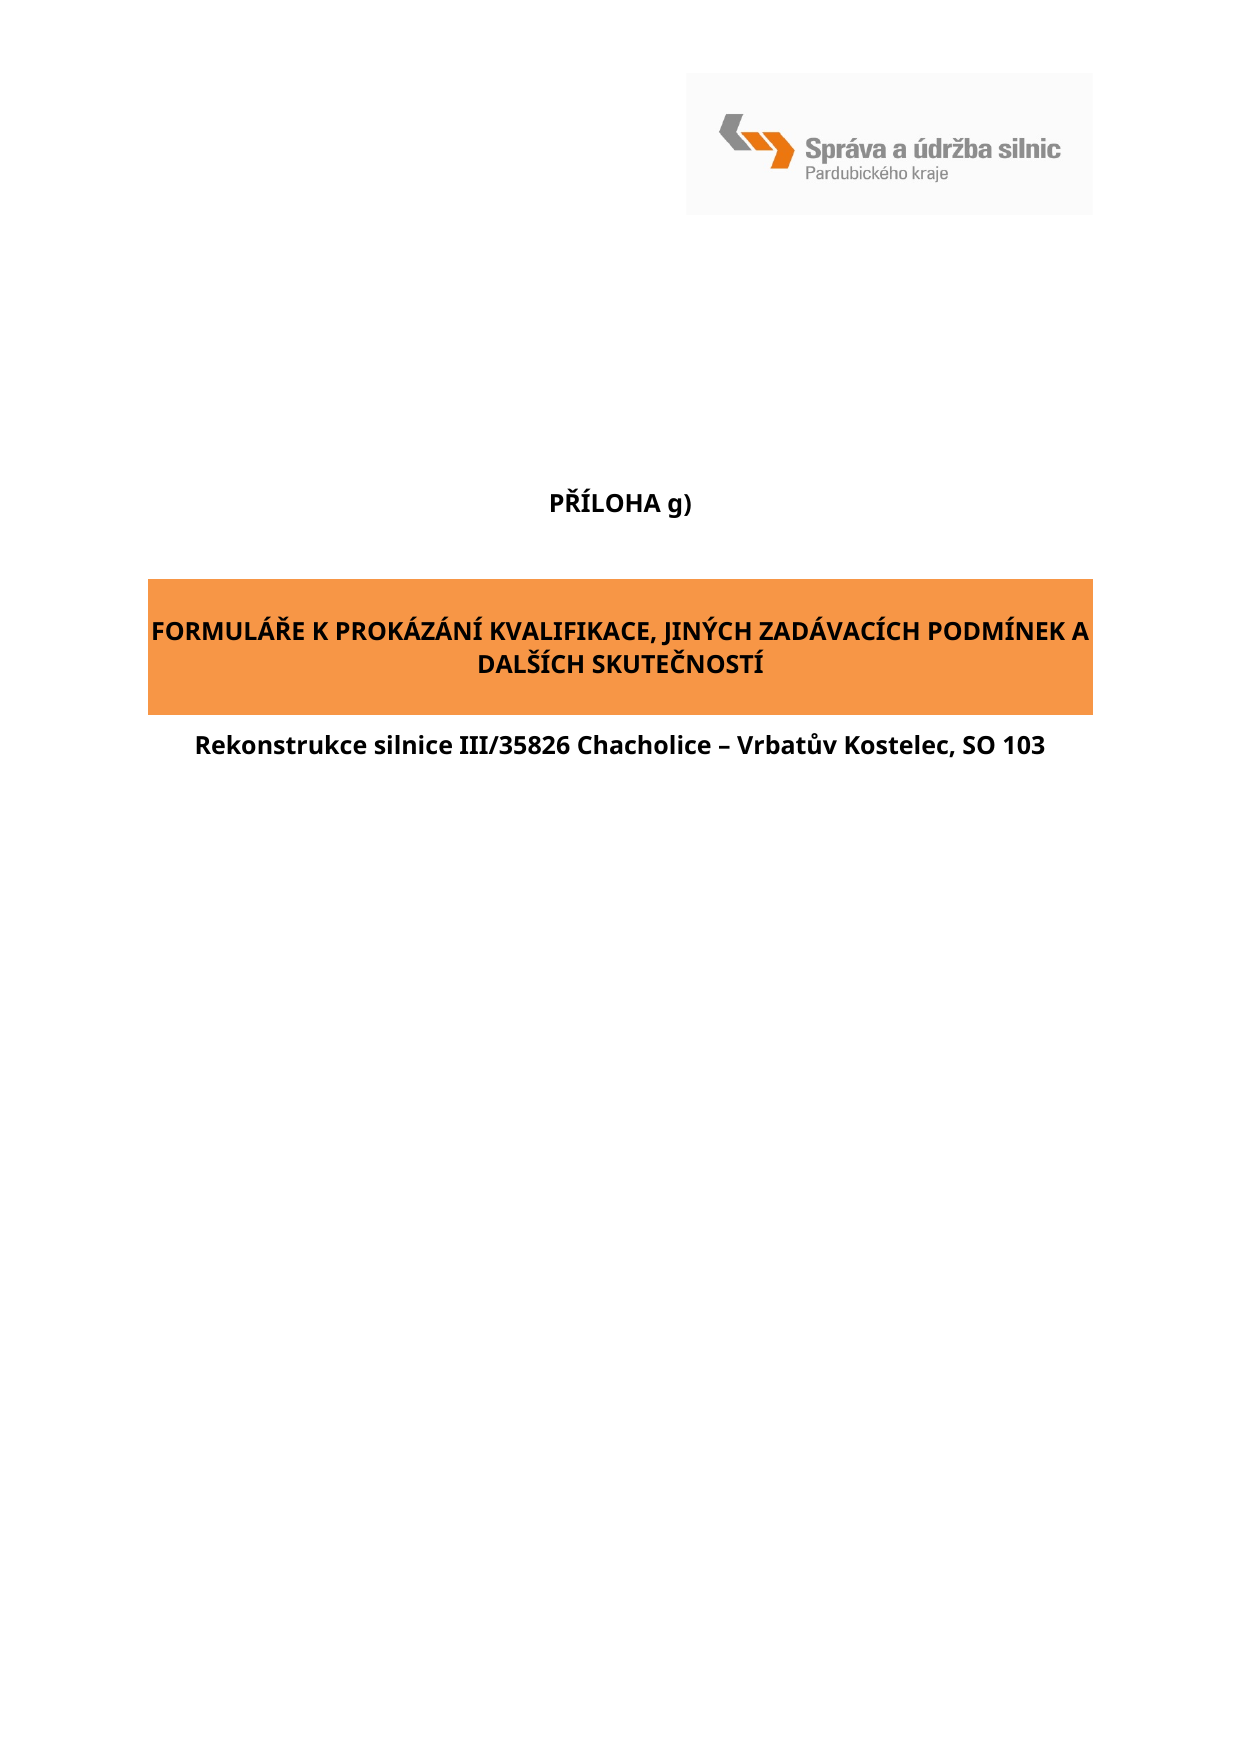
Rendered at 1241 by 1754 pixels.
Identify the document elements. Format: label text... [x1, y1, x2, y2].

text PŘÍLOHA g) [148, 485, 1093, 519]
text formuláře k prokázání kvalifikace, jiných zadávacích podmínek a dalších SKUTEČNOSTÍ [148, 613, 1093, 681]
picture [686, 73, 1093, 215]
text Rekonstrukce silnice III/35826 Chacholice – Vrbatův Kostelec, SO 103 [148, 728, 1093, 762]
